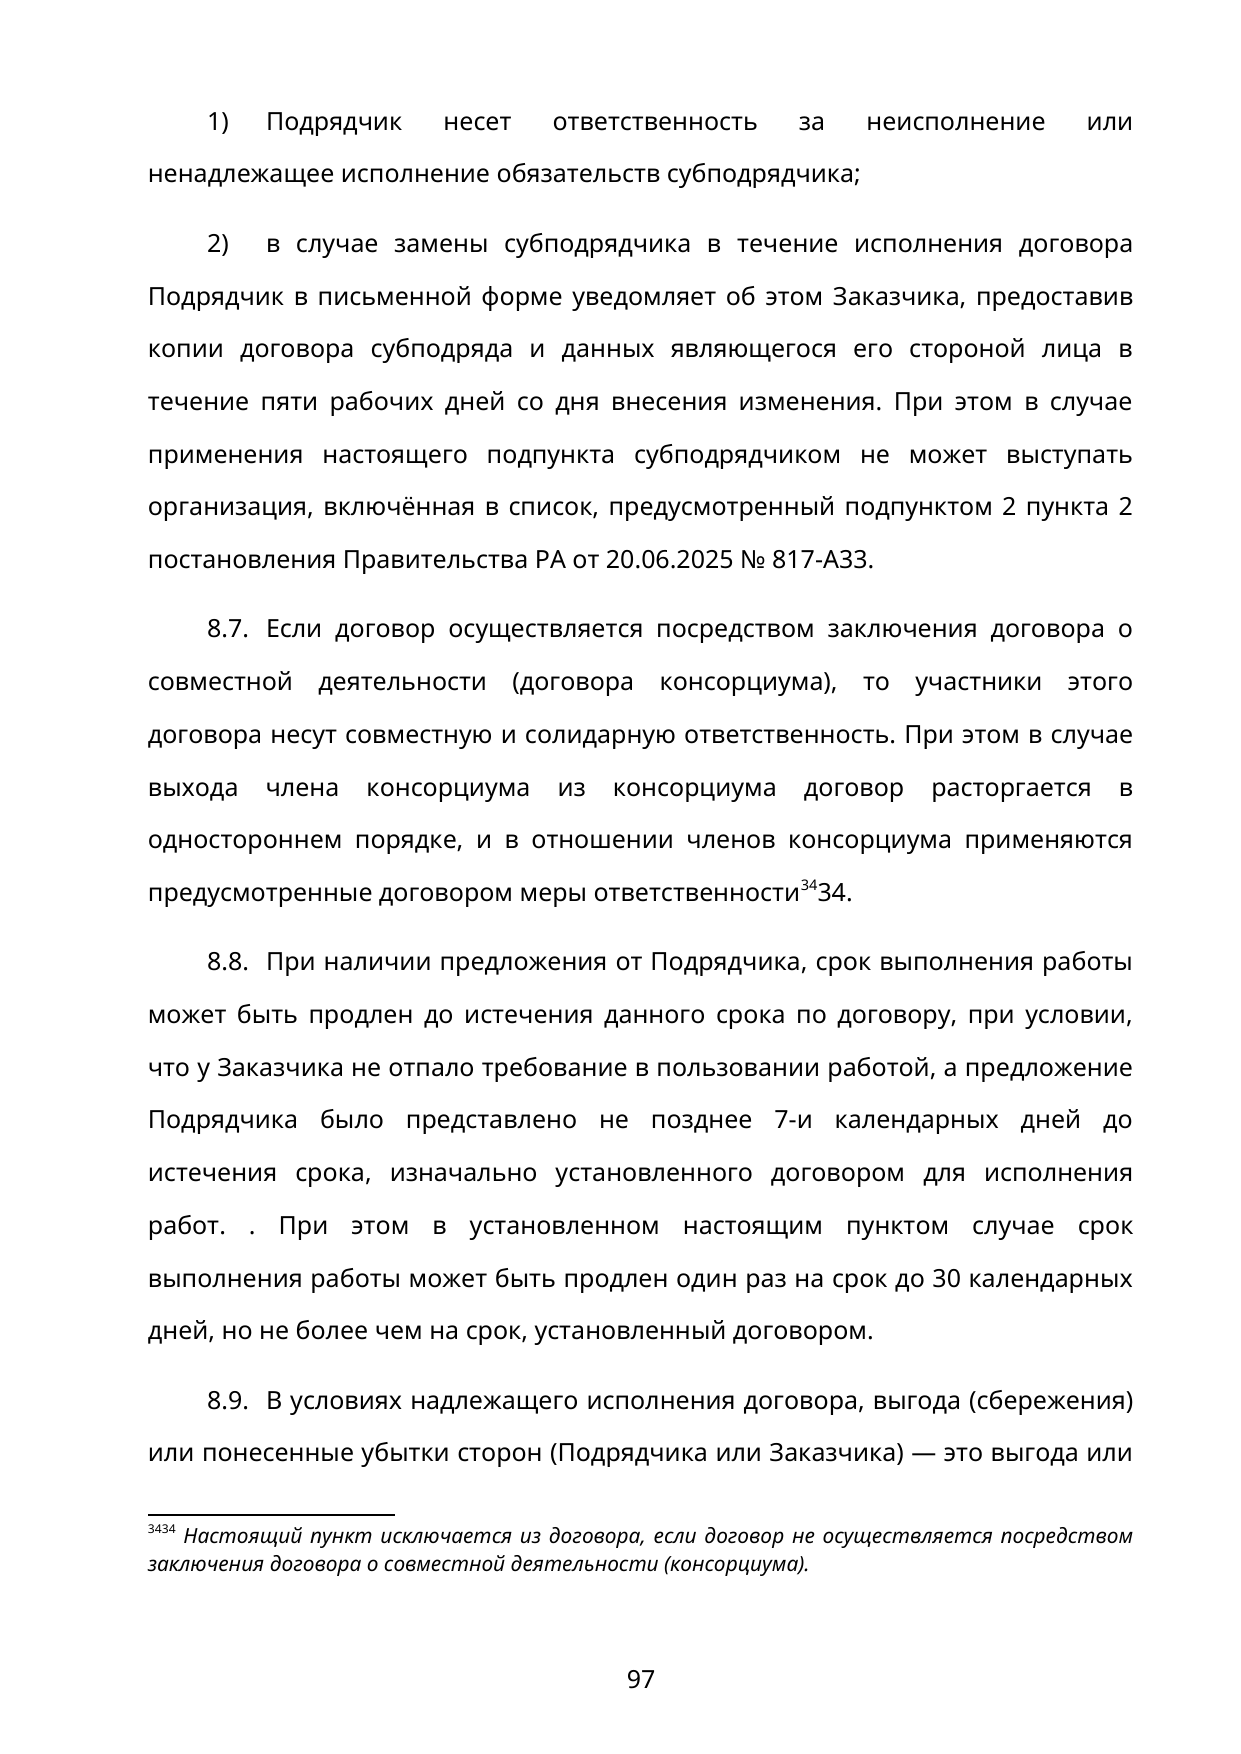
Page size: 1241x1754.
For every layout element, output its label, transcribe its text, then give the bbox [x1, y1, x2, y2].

text 8.8. При наличии предложения от Подрядчика, срок выполнения работы может быть продлен до истечения данного срока по договору, при условии, что у Заказчика не отпало требование в пользовании работой, а предложение Подрядчика было представлено не позднее 7-и календарных дней до истечения срока, изначально установленного договором для исполнения работ. . При этом в установленном настоящим пунктом случае срок выполнения работы может быть продлен один раз на срок до 30 календарных дней, но не более чем на срок, установленный договором. [148, 944, 1134, 1347]
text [148, 1382, 1134, 1469]
text 1) Подрядчик несет ответственность за неисполнение или ненадлежащее исполнение обязательств субподрядчика; [148, 103, 1134, 190]
text 2) в случае замены субподрядчика в течение исполнения договора Подрядчик в письменной форме уведомляет об этом Заказчика, предоставив копии договора субподряда и данных являющегося его стороной лица в течение пяти рабочих дней со дня внесения изменения. При этом в случае применения настоящего подпункта субподрядчиком не может выступать организация, включённая в список, предусмотренный подпунктом 2 пункта 2 постановления Правительства РА от 20.06.2025 № 817-А33. [148, 226, 1134, 576]
text 8.7. Если договор осуществляется посредством заключения договора о совместной деятельности (договора консорциума), то участники этого договора несут совместную и солидарную ответственность. При этом в случае выхода члена консорциума из консорциума договор расторгается в одностороннем порядке, и в отношении членов консорциума применяются предусмотренные договором меры ответственности34. [148, 611, 1134, 909]
